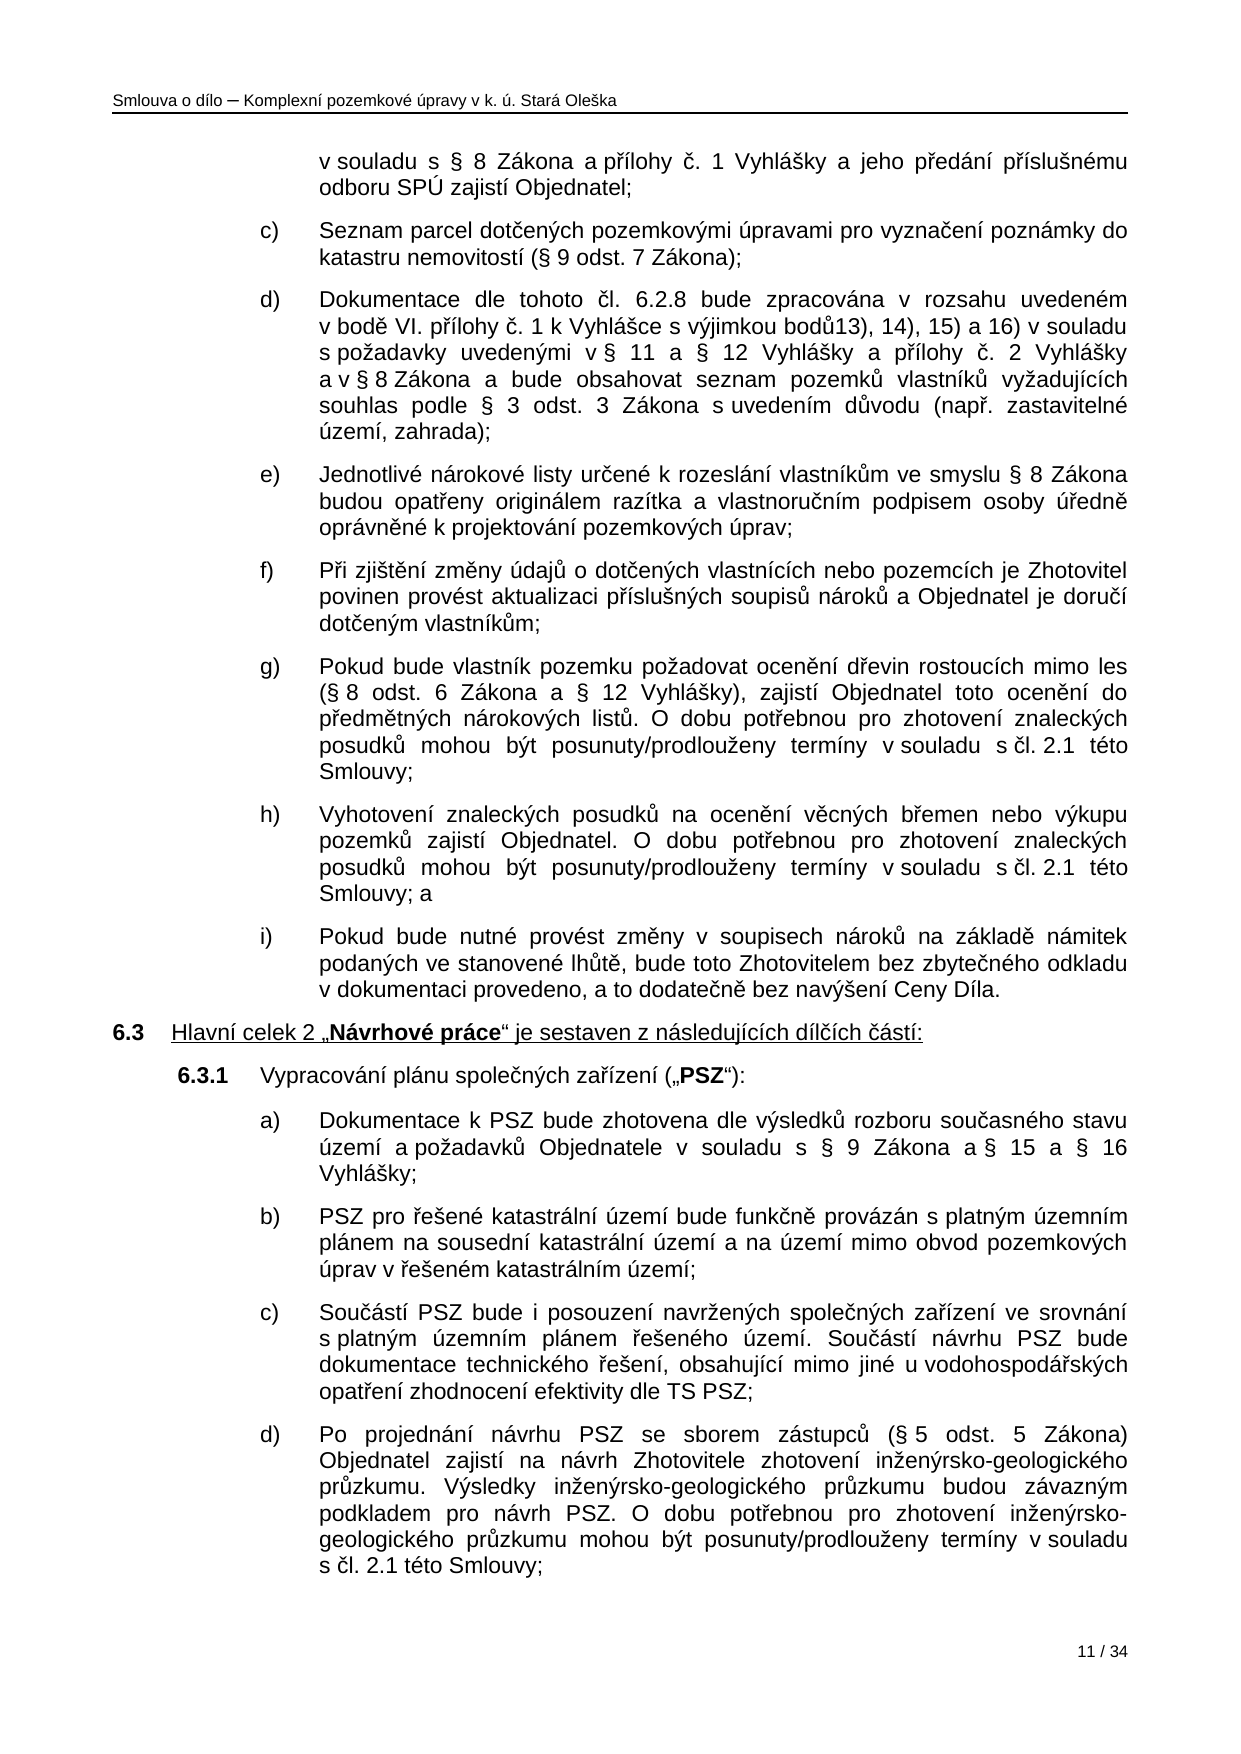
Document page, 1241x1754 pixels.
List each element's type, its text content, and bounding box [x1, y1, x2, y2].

text Vypracování plánu společných zařízení („PSZ“): [177, 1062, 1128, 1088]
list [260, 148, 1128, 200]
list Dokumentace k PSZ bude zhotovena dle výsledků rozboru současného stavu území a požadavků Objednatele v souladu s § 9 Zákona a § 15 a § 16 Vyhlášky; [260, 1107, 1128, 1186]
list Při zjištění změny údajů o dotčených vlastnících nebo pozemcích je Zhotovitel povinen provést aktualizaci příslušných soupisů nároků a Objednatel je doručí dotčeným vlastníkům; [260, 557, 1128, 636]
list PSZ pro řešené katastrální území bude funkčně provázán s platným územním plánem na sousední katastrální území a na území mimo obvod pozemkových úprav v řešeném katastrálním území; [260, 1203, 1128, 1282]
list Součástí PSZ bude i posouzení navržených společných zařízení ve srovnání s platným územním plánem řešeného území. Součástí návrhu PSZ bude dokumentace technického řešení, obsahující mimo jiné u vodohospodářských opatření zhodnocení efektivity dle TS PSZ; [260, 1298, 1128, 1404]
text Hlavní celek 2 „Návrhové práce“ je sestaven z následujících dílčích částí: [112, 1019, 1128, 1045]
list Seznam parcel dotčených pozemkovými úpravami pro vyznačení poznámky do katastru nemovitostí (§ 9 odst. 7 Zákona); [260, 217, 1128, 270]
list Pokud bude vlastník pozemku požadovat ocenění dřevin rostoucích mimo les (§ 8 odst. 6 Zákona a § 12 Vyhlášky), zajistí Objednatel toto ocenění do předmětných nárokových listů. O dobu potřebnou pro zhotovení znaleckých posudků mohou být posunuty/prodlouženy termíny v souladu s čl. 2.1 této Smlouvy; [260, 653, 1128, 784]
list Dokumentace dle tohoto čl. 6.2.8 bude zpracována v rozsahu uvedeném v bodě VI. přílohy č. 1 k Vyhlášce s výjimkou bodů13), 14), 15) a 16) v souladu s požadavky uvedenými v § 11 a § 12 Vyhlášky a přílohy č. 2 Vyhlášky a v § 8 Zákona a bude obsahovat seznam pozemků vlastníků vyžadujících souhlas podle § 3 odst. 3 Zákona s uvedením důvodu (např. zastavitelné území, zahrada); [260, 286, 1128, 444]
list Jednotlivé nárokové listy určené k rozeslání vlastníkům ve smyslu § 8 Zákona budou opatřeny originálem razítka a vlastnoručním podpisem osoby úředně oprávněné k projektování pozemkových úprav; [260, 461, 1128, 540]
list Pokud bude nutné provést změny v soupisech nároků na základě námitek podaných ve stanovené lhůtě, bude toto Zhotovitelem bez zbytečného odkladu v dokumentaci provedeno, a to dodatečně bez navýšení Ceny Díla. [260, 923, 1128, 1002]
list Vyhotovení znaleckých posudků na ocenění věcných břemen nebo výkupu pozemků zajistí Objednatel. O dobu potřebnou pro zhotovení znaleckých posudků mohou být posunuty/prodlouženy termíny v souladu s čl. 2.1 této Smlouvy; a [260, 801, 1128, 907]
list Po projednání návrhu PSZ se sborem zástupců (§ 5 odst. 5 Zákona) Objednatel zajistí na návrh Zhotovitele zhotovení inženýrsko-geologického průzkumu. Výsledky inženýrsko-geologického průzkumu budou závazným podkladem pro návrh PSZ. O dobu potřebnou pro zhotovení inženýrsko-geologického průzkumu mohou být posunuty/prodlouženy termíny v souladu s čl. 2.1 této Smlouvy; [260, 1421, 1128, 1579]
